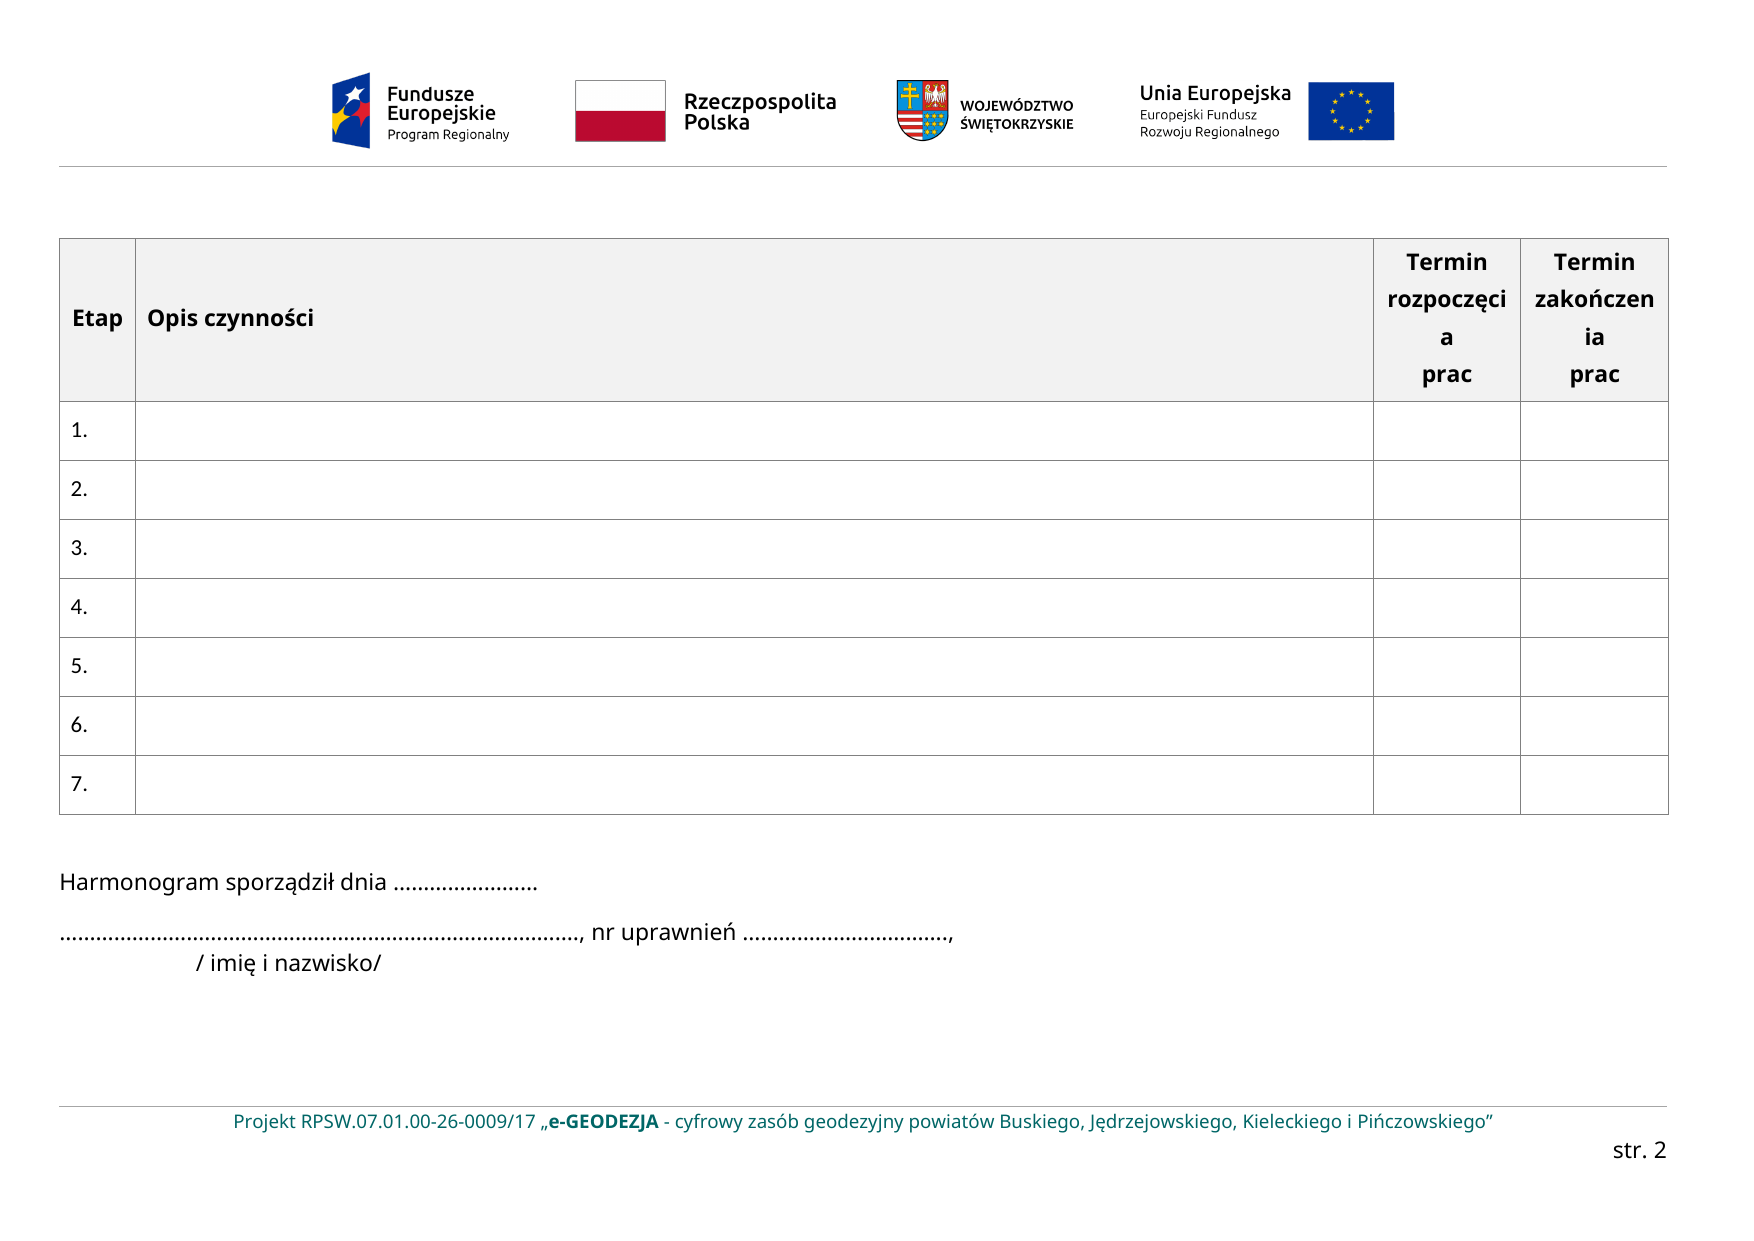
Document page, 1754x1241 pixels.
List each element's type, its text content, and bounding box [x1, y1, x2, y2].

table_cell [60, 461, 135, 519]
table_cell [1374, 579, 1520, 637]
table_cell [136, 756, 1373, 814]
table_header Opis czynności [136, 239, 1373, 401]
table_cell [136, 402, 1373, 460]
table_cell [1521, 579, 1668, 637]
table_cell [1374, 461, 1520, 519]
table_header Termin rozpoczęcia prac [1374, 239, 1520, 401]
table_cell [1521, 756, 1668, 814]
table_cell [1374, 697, 1520, 755]
table_header Etap [60, 239, 135, 401]
text Harmonogram sporządził dnia …………………… [59, 866, 1667, 897]
table_cell [1374, 520, 1520, 578]
table_cell [1521, 461, 1668, 519]
table_cell [136, 461, 1373, 519]
table_cell [60, 402, 135, 460]
table_cell [60, 579, 135, 637]
table_cell [1374, 638, 1520, 696]
table_cell [136, 638, 1373, 696]
table_cell [136, 579, 1373, 637]
table_cell [1521, 520, 1668, 578]
table_cell [136, 697, 1373, 755]
table_cell [60, 520, 135, 578]
table_cell [1374, 402, 1520, 460]
text / imię i nazwisko/ [59, 947, 518, 979]
table_cell [60, 638, 135, 696]
table_cell [1521, 697, 1668, 755]
table_cell [60, 697, 135, 755]
table_cell [136, 520, 1373, 578]
text …………………………………………………………………….……., nr uprawnień ……………………………., [59, 916, 1667, 947]
table_cell [1521, 402, 1668, 460]
table_cell [60, 756, 135, 814]
table_header Termin zakończenia prac [1521, 239, 1668, 401]
table_cell [1521, 638, 1668, 696]
table_cell [1374, 756, 1520, 814]
picture [316, 59, 1409, 164]
